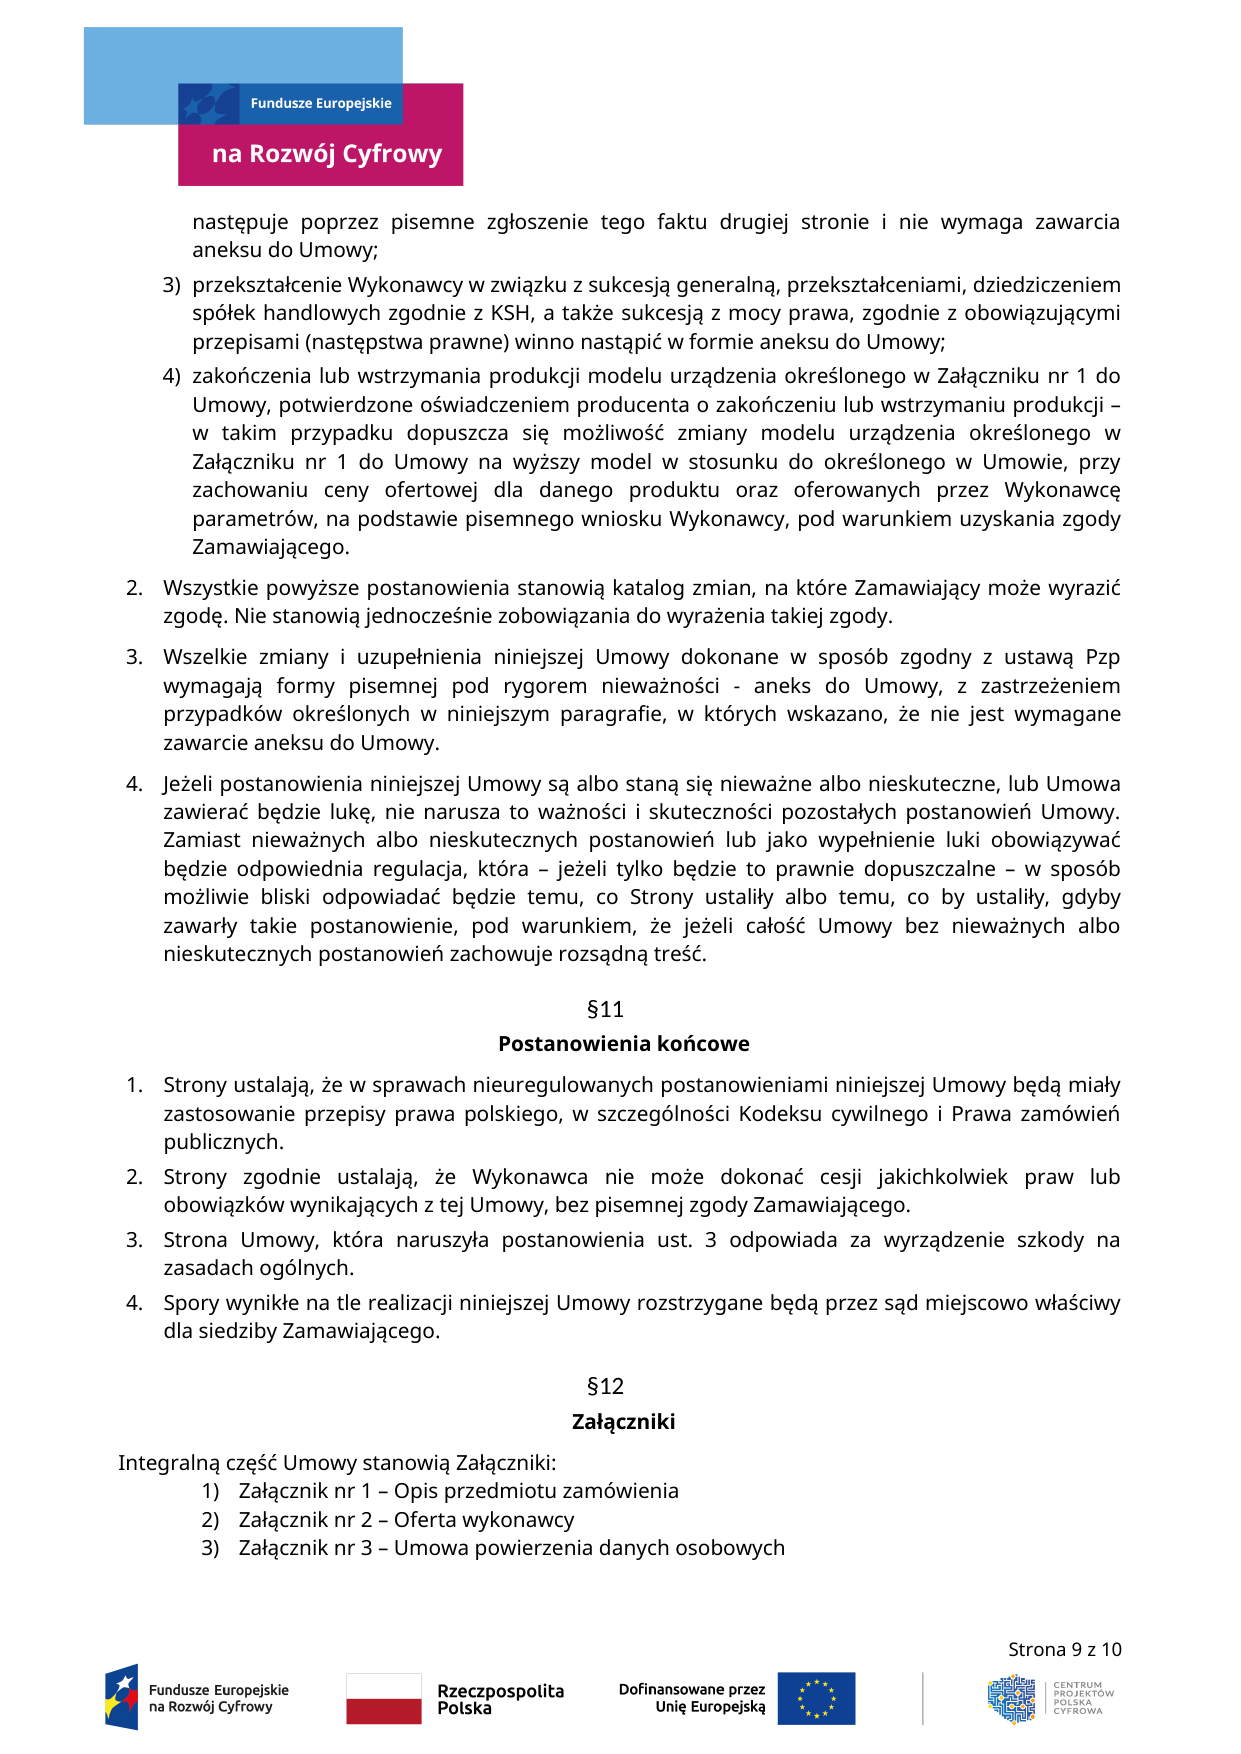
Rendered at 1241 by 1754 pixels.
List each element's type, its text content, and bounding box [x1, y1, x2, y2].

list Strony ustalają, że w sprawach nieuregulowanych postanowieniami niniejszej Umowy będą miały zastosowanie przepisy prawa polskiego, w szczególności Kodeksu cywilnego i Prawa zamówień publicznych. [126, 1070, 1122, 1156]
list Wszelkie zmiany i uzupełnienia niniejszej Umowy dokonane w sposób zgodny z ustawą Pzp wymagają formy pisemnej pod rygorem nieważności - aneks do Umowy, z zastrzeżeniem przypadków określonych w niniejszym paragrafie, w których wskazano, że nie jest wymagane zawarcie aneksu do Umowy. [126, 642, 1122, 756]
text Integralną część Umowy stanowią Załączniki: [118, 1448, 1122, 1476]
picture [1114, 1644, 1119, 1655]
list Załącznik nr 2 – Oferta wykonawcy [201, 1505, 1122, 1533]
picture [83, 1642, 1147, 1752]
list przekształcenie Wykonawcy w związku z sukcesją generalną, przekształceniami, dziedziczeniem spółek handlowych zgodnie z KSH, a także sukcesją z mocy prawa, zgodnie z obowiązującymi przepisami (następstwa prawne) winno nastąpić w formie aneksu do Umowy; [162, 270, 1122, 355]
list Wszystkie powyższe postanowienia stanowią katalog zmian, na które Zamawiający może wyrazić zgodę. Nie stanowią jednocześnie zobowiązania do wyrażenia takiej zgody. [126, 573, 1122, 630]
text Postanowienia końcowe [126, 1029, 1122, 1058]
list Załącznik nr 3 – Umowa powierzenia danych osobowych [201, 1533, 1122, 1562]
picture [83, 27, 464, 186]
list Strona Umowy, która naruszyła postanowienia ust. 3 odpowiada za wyrządzenie szkody na zasadach ogólnych. [126, 1225, 1122, 1282]
list zakończenia lub wstrzymania produkcji modelu urządzenia określonego w Załączniku nr 1 do Umowy, potwierdzone oświadczeniem producenta o zakończeniu lub wstrzymaniu produkcji – w takim przypadku dopuszcza się możliwość zmiany modelu urządzenia określonego w Załączniku nr 1 do Umowy na wyższy model w stosunku do określonego w Umowie, przy zachowaniu ceny ofertowej dla danego produktu oraz oferowanych przez Wykonawcę parametrów, na podstawie pisemnego wniosku Wykonawcy, pod warunkiem uzyskania zgody Zamawiającego. [162, 361, 1122, 561]
list Jeżeli postanowienia niniejszej Umowy są albo staną się nieważne albo nieskuteczne, lub Umowa zawierać będzie lukę, nie narusza to ważności i skuteczności pozostałych postanowień Umowy. Zamiast nieważnych albo nieskutecznych postanowień lub jako wypełnienie luki obowiązywać będzie odpowiednia regulacja, która – jeżeli tylko będzie to prawnie dopuszczalne – w sposób możliwie bliski odpowiadać będzie temu, co Strony ustaliły albo temu, co by ustaliły, gdyby zawarły takie postanowienie, pod warunkiem, że jeżeli całość Umowy bez nieważnych albo nieskutecznych postanowień zachowuje rozsądną treść. [126, 769, 1122, 968]
list Spory wynikłe na tle realizacji niniejszej Umowy rozstrzygane będą przez sąd miejscowo właściwy dla siedziby Zamawiającego. [126, 1288, 1122, 1345]
list Załącznik nr 1 – Opis przedmiotu zamówienia [201, 1476, 1122, 1505]
text Załączniki [126, 1407, 1122, 1435]
list Strony zgodnie ustalają, że Wykonawca nie może dokonać cesji jakichkolwiek praw lub obowiązków wynikających z tej Umowy, bez pisemnej zgody Zamawiającego. [126, 1162, 1122, 1219]
